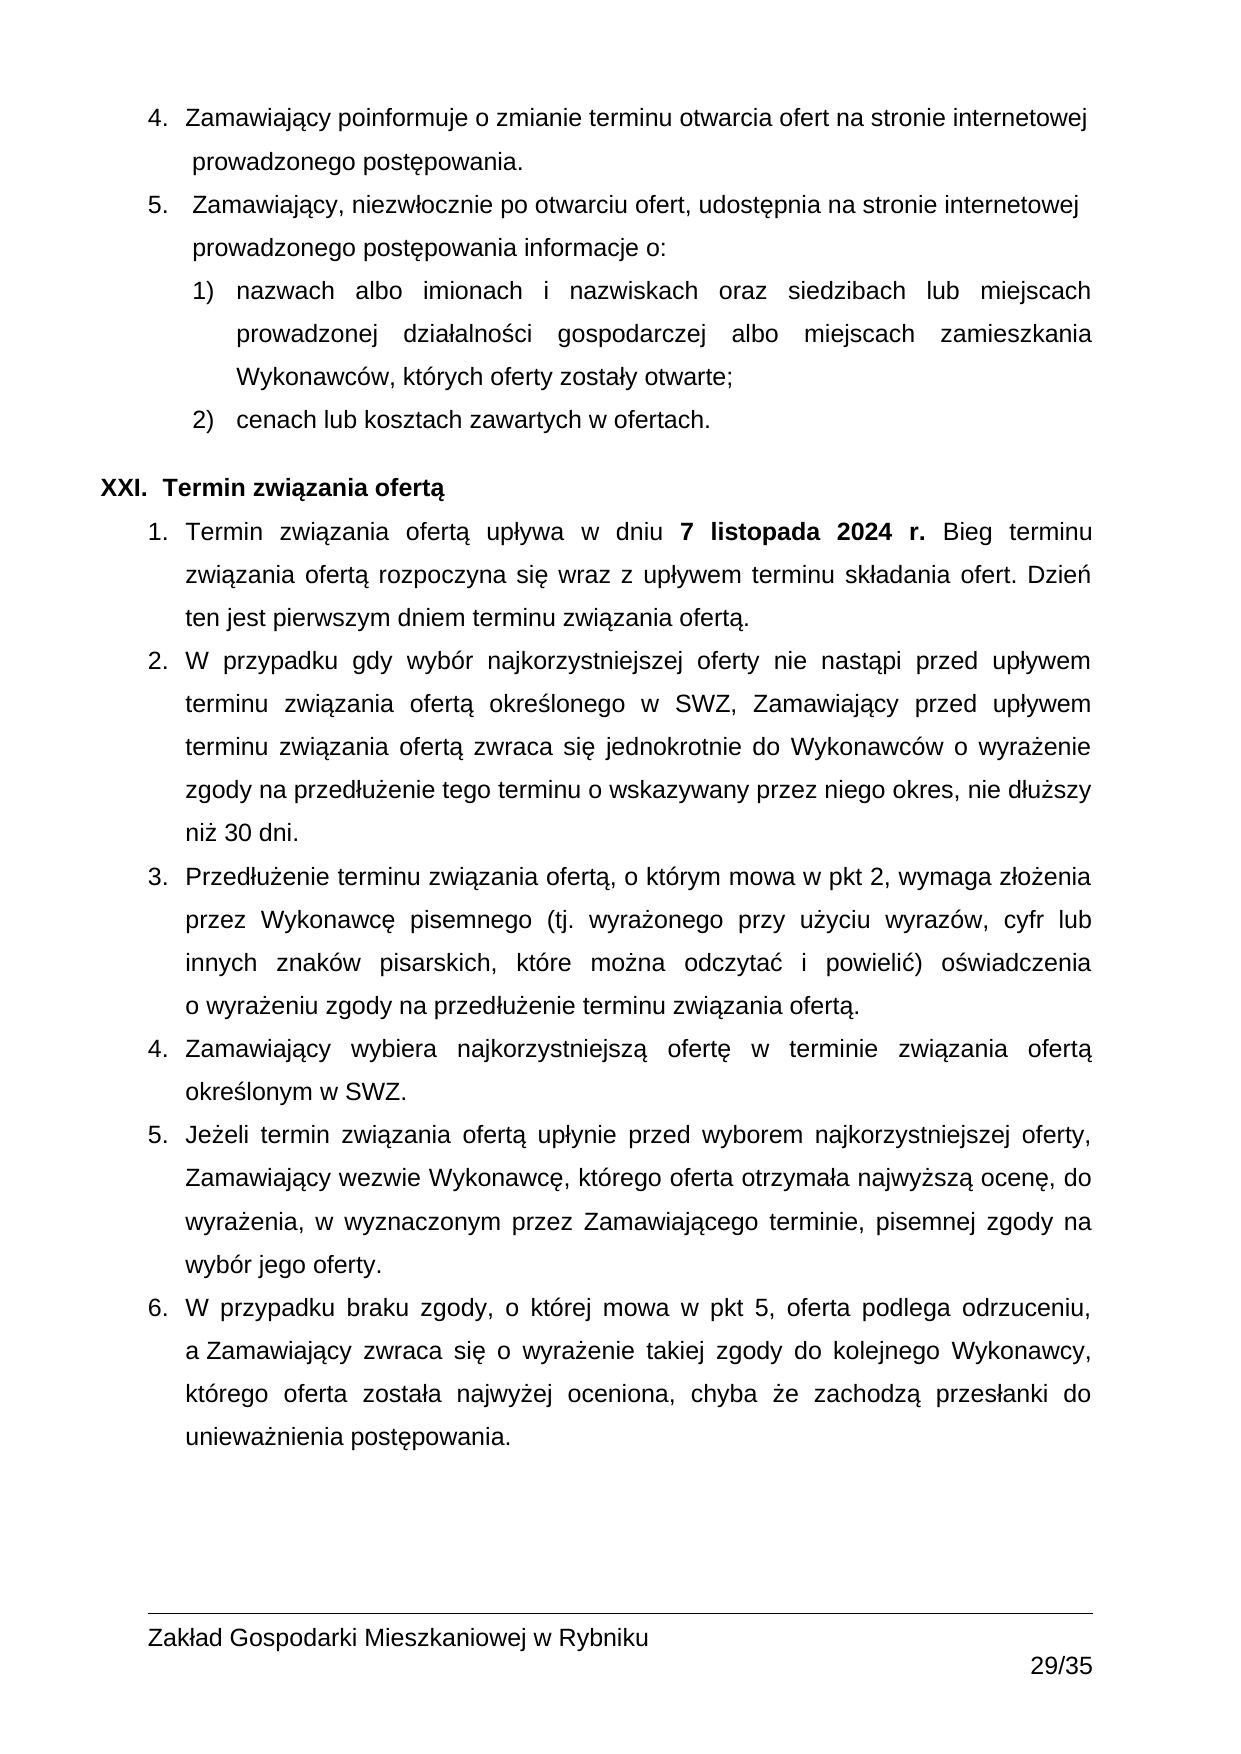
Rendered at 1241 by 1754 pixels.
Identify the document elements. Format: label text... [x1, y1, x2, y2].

list W przypadku gdy wybór najkorzystniejszej oferty nie nastąpi przed upływem terminu związania ofertą określonego w SWZ, Zamawiający przed upływem terminu związania ofertą zwraca się jednokrotnie do Wykonawców o wyrażenie zgody na przedłużenie tego terminu o wskazywany przez niego okres, nie dłuższy niż 30 dni. [148, 646, 1093, 847]
list Zamawiający poinformuje o zmianie terminu otwarcia ofert na stronie internetowej [148, 103, 1093, 132]
list W przypadku braku zgody, o której mowa w pkt 5, oferta podlega odrzuceniu, a Zamawiający zwraca się o wyrażenie takiej zgody do kolejnego Wykonawcy, którego oferta została najwyżej oceniona, chyba że zachodzą przesłanki do unieważnienia postępowania. [148, 1293, 1093, 1451]
list cenach lub kosztach zawartych w ofertach. [192, 405, 1093, 434]
list Termin związania ofertą upływa w dniu 7 listopada 2024 r. Bieg terminu związania ofertą rozpoczyna się wraz z upływem terminu składania ofert. Dzień ten jest pierwszym dniem terminu związania ofertą. [148, 517, 1093, 632]
list Zamawiający, niezwłocznie po otwarciu ofert, udostępnia na stronie internetowej prowadzonego postępowania informacje o: [148, 190, 1093, 262]
list Jeżeli termin związania ofertą upłynie przed wyborem najkorzystniejszej oferty, Zamawiający wezwie Wykonawcę, którego oferta otrzymała najwyższą ocenę, do wyrażenia, w wyznaczonym przez Zamawiającego terminie, pisemnej zgody na wybór jego oferty. [148, 1120, 1093, 1278]
list Zamawiający wybiera najkorzystniejszą ofertę w terminie związania ofertą określonym w SWZ. [148, 1034, 1093, 1106]
list Przedłużenie terminu związania ofertą, o którym mowa w pkt 2, wymaga złożenia przez Wykonawcę pisemnego (tj. wyrażonego przy użyciu wyrazów, cyfr lub innych znaków pisarskich, które można odczytać i powielić) oświadczenia o wyrażeniu zgody na przedłużenie terminu związania ofertą. [148, 862, 1093, 1020]
text prowadzonego postępowania. [148, 147, 1093, 175]
subtitle Termin związania ofertą [148, 473, 1093, 502]
list nazwach albo imionach i nazwiskach oraz siedzibach lub miejscach prowadzonej działalności gospodarczej albo miejscach zamieszkania Wykonawców, których oferty zostały otwarte; [192, 276, 1093, 391]
